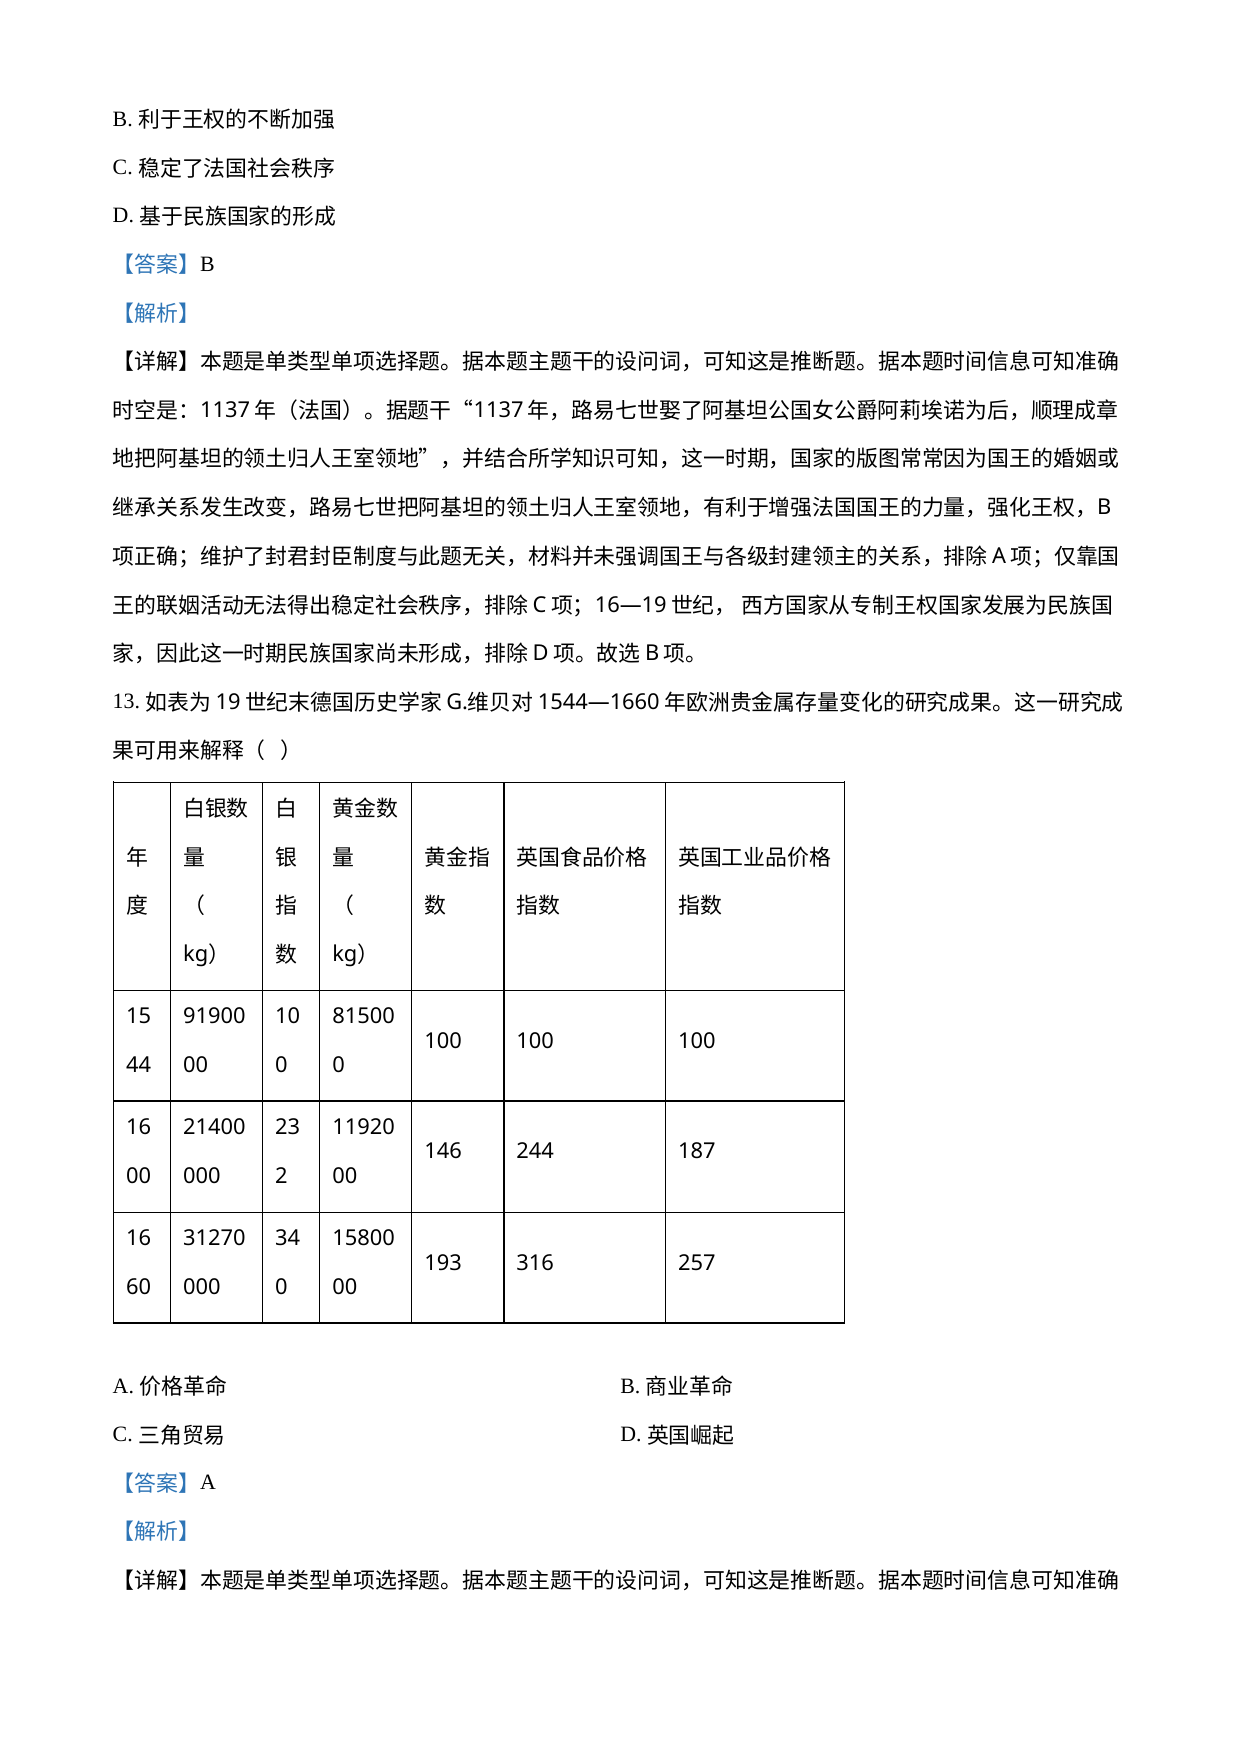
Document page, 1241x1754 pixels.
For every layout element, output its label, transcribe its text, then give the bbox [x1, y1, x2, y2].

table_header 黄金指数 [412, 783, 503, 989]
table_cell 1600 [114, 1102, 170, 1211]
table_cell 1580000 [320, 1213, 411, 1322]
text C. 三角贸易 D. 英国崛起 [112, 1417, 1128, 1450]
table_header 英国食品价格指数 [505, 783, 665, 989]
table_cell 100 [505, 991, 665, 1100]
table_cell 815000 [320, 991, 411, 1100]
table_cell 21400000 [171, 1102, 262, 1211]
table_cell 340 [263, 1213, 319, 1322]
table_cell 257 [666, 1213, 844, 1322]
table_cell 100 [412, 991, 503, 1100]
table_cell 9190000 [171, 991, 262, 1100]
text 13. 如表为19世纪末德国历史学家G.维贝对1544—1660年欧洲贵金属存量变化的研究成果。这一研究成果可用来解释（ ） [112, 684, 1128, 766]
table_cell 316 [505, 1213, 665, 1322]
table_cell 100 [666, 991, 844, 1100]
text 【详解】本题是单类型单项选择题。据本题主题干的设问词，可知这是推断题。据本题时间信息可知准确时空是：1137年（法国）。据题干“1137年，路易七世娶了阿基坦公国女公爵阿莉埃诺为后，顺理成章地把阿基坦的领土归人王室领地”，并结合所学知识可知，这一时期，国家的版图常常因为国王的婚姻或继承关系发生改变，路易七世把阿基坦的领土归人王室领地，有利于增强法国国王的力量，强化王权，B项正确；维护了封君封臣制度与此题无关，材料并未强调国王与各级封建领主的关系，排除A项；仅靠国王的联姻活动无法得出稳定社会秩序，排除C项；16—19世纪， 西方国家从专制王权国家发展为民族国家，因此这一时期民族国家尚未形成，排除D项。故选B项。 [112, 343, 1128, 668]
table_header 白银数量 （kg） [171, 783, 262, 989]
text D. 基于民族国家的形成 [112, 198, 1128, 231]
table_cell 244 [505, 1102, 665, 1211]
table_cell 1192000 [320, 1102, 411, 1211]
table_cell 100 [263, 991, 319, 1100]
table_cell 146 [412, 1102, 503, 1211]
table_cell 1660 [114, 1213, 170, 1322]
table_cell 232 [263, 1102, 319, 1211]
table_header 白银 指数 [263, 783, 319, 989]
text 【答案】A [112, 1466, 1128, 1498]
table_cell 1544 [114, 991, 170, 1100]
table_cell 187 [666, 1102, 844, 1211]
text 【答案】B [112, 247, 1128, 279]
table_header 黄金数 量（kg） [320, 783, 411, 989]
text B. 利于王权的不断加强 [112, 102, 1128, 134]
text A. 价格革命 B. 商业革命 [112, 1369, 1128, 1401]
table_cell 31270000 [171, 1213, 262, 1322]
text 【解析】 [112, 1514, 1128, 1546]
table_header 英国工业品价格指数 [666, 783, 844, 989]
text 【解析】 [112, 295, 1128, 328]
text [112, 1562, 1128, 1595]
table_cell 193 [412, 1213, 503, 1322]
table_header 年度 [114, 783, 170, 989]
text C. 稳定了法国社会秩序 [112, 150, 1128, 183]
